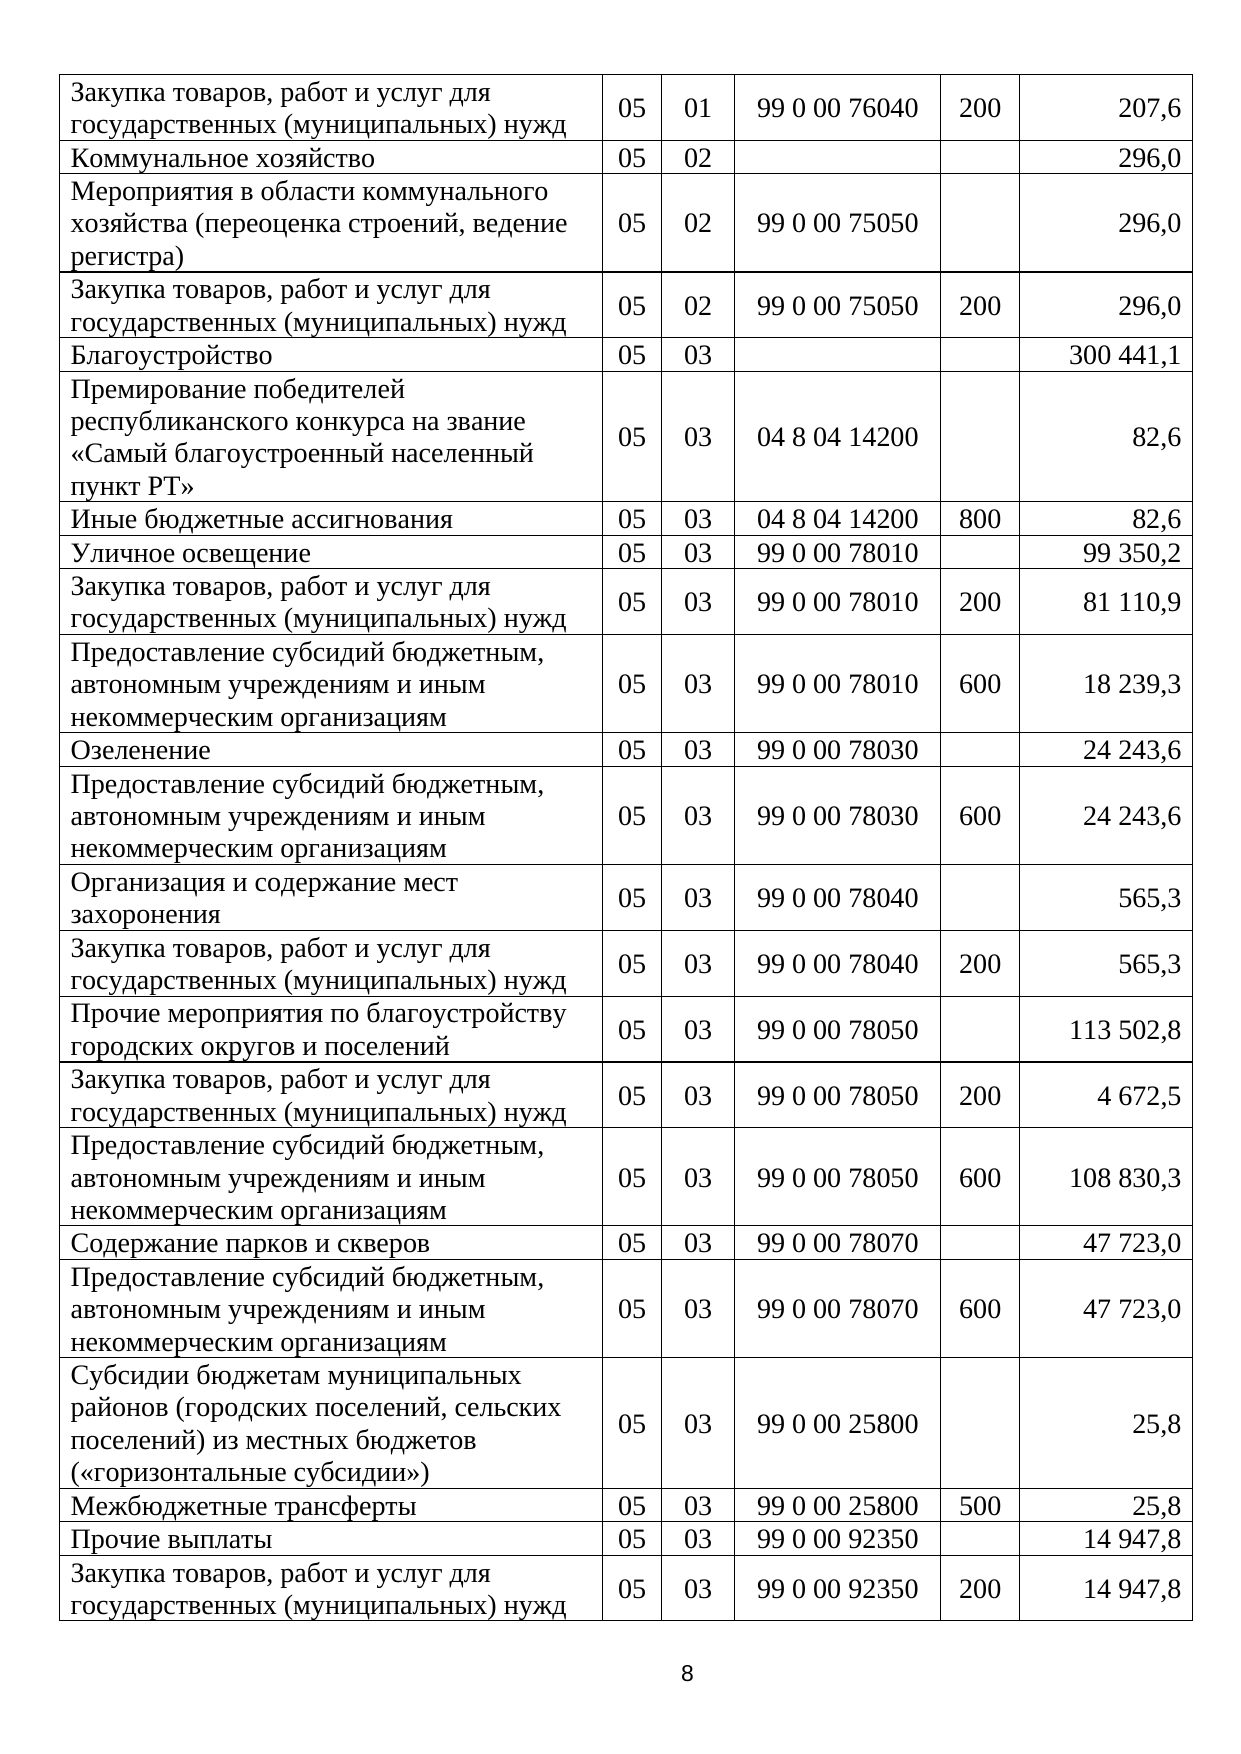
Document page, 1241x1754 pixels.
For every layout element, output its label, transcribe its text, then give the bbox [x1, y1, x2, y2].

table_cell 02 [662, 273, 734, 337]
table_cell Прочие выплаты [60, 1522, 602, 1554]
table_cell 99 0 00 78040 [735, 931, 940, 996]
table_cell 05 [603, 338, 661, 371]
table_cell 02 [662, 141, 734, 173]
table_cell 03 [662, 997, 734, 1061]
table_cell 02 [662, 174, 734, 271]
table_cell 25,8 [1020, 1489, 1192, 1521]
table_cell 24 243,6 [1020, 733, 1192, 766]
table_cell 200 [941, 569, 1019, 634]
table_cell 600 [941, 1128, 1019, 1225]
table_cell Предоставление субсидий бюджетным, автономным учреждениям и иным некоммерческим организациям [60, 767, 602, 864]
table_cell 03 [662, 536, 734, 568]
table_cell 05 [603, 1128, 661, 1225]
table_cell 600 [941, 1260, 1019, 1357]
table_cell 200 [941, 931, 1019, 996]
table_cell 03 [662, 372, 734, 501]
table_cell 05 [603, 75, 661, 140]
table_cell Премирование победителей республиканского конкурса на звание «Самый благоустроенный населенный пункт РТ» [60, 372, 602, 501]
table_cell [735, 338, 940, 371]
table_cell 99 0 00 78050 [735, 1128, 940, 1225]
table_cell 05 [603, 273, 661, 337]
table_cell 99 0 00 78030 [735, 733, 940, 766]
table_cell Организация и содержание мест захоронения [60, 865, 602, 930]
table_cell 03 [662, 1358, 734, 1488]
table_cell 05 [603, 1226, 661, 1259]
table_cell 05 [603, 1063, 661, 1127]
table_cell Предоставление субсидий бюджетным, автономным учреждениям и иным некоммерческим организациям [60, 1260, 602, 1357]
table_cell 05 [603, 1489, 661, 1521]
table_cell Межбюджетные трансферты [60, 1489, 602, 1521]
table_cell Закупка товаров, работ и услуг для государственных (муниципальных) нужд [60, 273, 602, 337]
table_cell 05 [603, 1260, 661, 1357]
table_cell 81 110,9 [1020, 569, 1192, 634]
table_cell [941, 174, 1019, 271]
table_cell 99 0 00 78040 [735, 865, 940, 930]
table_cell 04 8 04 14200 [735, 502, 940, 535]
table_cell 99 350,2 [1020, 536, 1192, 568]
table_cell [735, 141, 940, 173]
table_cell 99 0 00 75050 [735, 273, 940, 337]
table_cell 18 239,3 [1020, 635, 1192, 732]
table_cell 05 [603, 997, 661, 1061]
table_cell 05 [603, 141, 661, 173]
table_cell 03 [662, 502, 734, 535]
table_cell 99 0 00 78010 [735, 536, 940, 568]
table_cell [941, 1226, 1019, 1259]
table_cell 800 [941, 502, 1019, 535]
table_cell 296,0 [1020, 141, 1192, 173]
table_cell 03 [662, 569, 734, 634]
table_cell [941, 141, 1019, 173]
table_cell Закупка товаров, работ и услуг для государственных (муниципальных) нужд [60, 75, 602, 140]
table_cell 108 830,3 [1020, 1128, 1192, 1225]
table_cell 113 502,8 [1020, 997, 1192, 1061]
table_cell 99 0 00 25800 [735, 1358, 940, 1488]
table_cell 300 441,1 [1020, 338, 1192, 371]
table_cell 03 [662, 733, 734, 766]
table_cell 99 0 00 78010 [735, 635, 940, 732]
table_cell 99 0 00 78050 [735, 997, 940, 1061]
table_cell 05 [603, 1358, 661, 1488]
table_cell Иные бюджетные ассигнования [60, 502, 602, 535]
table_cell 47 723,0 [1020, 1260, 1192, 1357]
table_cell 03 [662, 1260, 734, 1357]
table_cell 296,0 [1020, 273, 1192, 337]
table_cell 99 0 00 78010 [735, 569, 940, 634]
table_cell 05 [603, 931, 661, 996]
table_cell Содержание парков и скверов [60, 1226, 602, 1259]
table_cell 99 0 00 25800 [735, 1489, 940, 1521]
table_cell 47 723,0 [1020, 1226, 1192, 1259]
table_cell 99 0 00 78030 [735, 767, 940, 864]
table_cell 99 0 00 92350 [735, 1522, 940, 1554]
table_cell 03 [662, 865, 734, 930]
table_cell [941, 865, 1019, 930]
table_cell 03 [662, 1489, 734, 1521]
table_cell Уличное освещение [60, 536, 602, 568]
table_cell 03 [662, 931, 734, 996]
table_cell [941, 1358, 1019, 1488]
table_cell 05 [603, 635, 661, 732]
table_cell 200 [941, 1556, 1019, 1620]
table_cell 24 243,6 [1020, 767, 1192, 864]
table_cell 99 0 00 78050 [735, 1063, 940, 1127]
table_cell [941, 1522, 1019, 1554]
table_cell 04 8 04 14200 [735, 372, 940, 501]
table_cell 14 947,8 [1020, 1556, 1192, 1620]
table_cell 03 [662, 1063, 734, 1127]
table_cell 99 0 00 78070 [735, 1226, 940, 1259]
table_cell 99 0 00 78070 [735, 1260, 940, 1357]
table_cell Озеленение [60, 733, 602, 766]
table_cell Коммунальное хозяйство [60, 141, 602, 173]
table_cell Закупка товаров, работ и услуг для государственных (муниципальных) нужд [60, 1063, 602, 1127]
table_cell [941, 338, 1019, 371]
table_cell Прочие мероприятия по благоустройству городских округов и поселений [60, 997, 602, 1061]
table_cell 03 [662, 635, 734, 732]
table_cell 99 0 00 75050 [735, 174, 940, 271]
table_cell Закупка товаров, работ и услуг для государственных (муниципальных) нужд [60, 931, 602, 996]
table_cell 25,8 [1020, 1358, 1192, 1488]
table_cell 05 [603, 767, 661, 864]
table_cell [941, 733, 1019, 766]
table_cell 82,6 [1020, 502, 1192, 535]
table_cell 296,0 [1020, 174, 1192, 271]
table_cell 200 [941, 273, 1019, 337]
table_cell 200 [941, 75, 1019, 140]
table_cell 565,3 [1020, 931, 1192, 996]
table_cell 207,6 [1020, 75, 1192, 140]
table_cell 05 [603, 1556, 661, 1620]
table_cell Предоставление субсидий бюджетным, автономным учреждениям и иным некоммерческим организациям [60, 635, 602, 732]
table_cell 03 [662, 1226, 734, 1259]
table_cell 14 947,8 [1020, 1522, 1192, 1554]
table_cell Субсидии бюджетам муниципальных районов (городских поселений, сельских поселений) из местных бюджетов («горизонтальные субсидии») [60, 1358, 602, 1488]
table_cell 200 [941, 1063, 1019, 1127]
table_cell Предоставление субсидий бюджетным, автономным учреждениям и иным некоммерческим организациям [60, 1128, 602, 1225]
table_cell 05 [603, 1522, 661, 1554]
table_cell 82,6 [1020, 372, 1192, 501]
table_cell 01 [662, 75, 734, 140]
table_cell 05 [603, 174, 661, 271]
table_cell Мероприятия в области коммунального хозяйства (переоценка строений, ведение регистра) [60, 174, 602, 271]
table_cell 03 [662, 1522, 734, 1554]
table_cell [941, 536, 1019, 568]
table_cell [60, 1556, 602, 1620]
table_cell 05 [603, 733, 661, 766]
table_cell 03 [662, 1556, 734, 1620]
table_cell 99 0 00 76040 [735, 75, 940, 140]
table_cell 600 [941, 635, 1019, 732]
table_cell 05 [603, 569, 661, 634]
table_cell 99 0 00 92350 [735, 1556, 940, 1620]
table_cell 600 [941, 767, 1019, 864]
table_cell Закупка товаров, работ и услуг для государственных (муниципальных) нужд [60, 569, 602, 634]
table_cell 05 [603, 865, 661, 930]
table_cell 05 [603, 502, 661, 535]
table_cell 03 [662, 1128, 734, 1225]
table_cell [941, 372, 1019, 501]
table_cell 05 [603, 372, 661, 501]
table_cell 05 [603, 536, 661, 568]
table_cell Благоустройство [60, 338, 602, 371]
table_cell [941, 997, 1019, 1061]
table_cell 565,3 [1020, 865, 1192, 930]
table_cell 4 672,5 [1020, 1063, 1192, 1127]
table_cell 03 [662, 338, 734, 371]
table_cell 03 [662, 767, 734, 864]
table_cell 500 [941, 1489, 1019, 1521]
